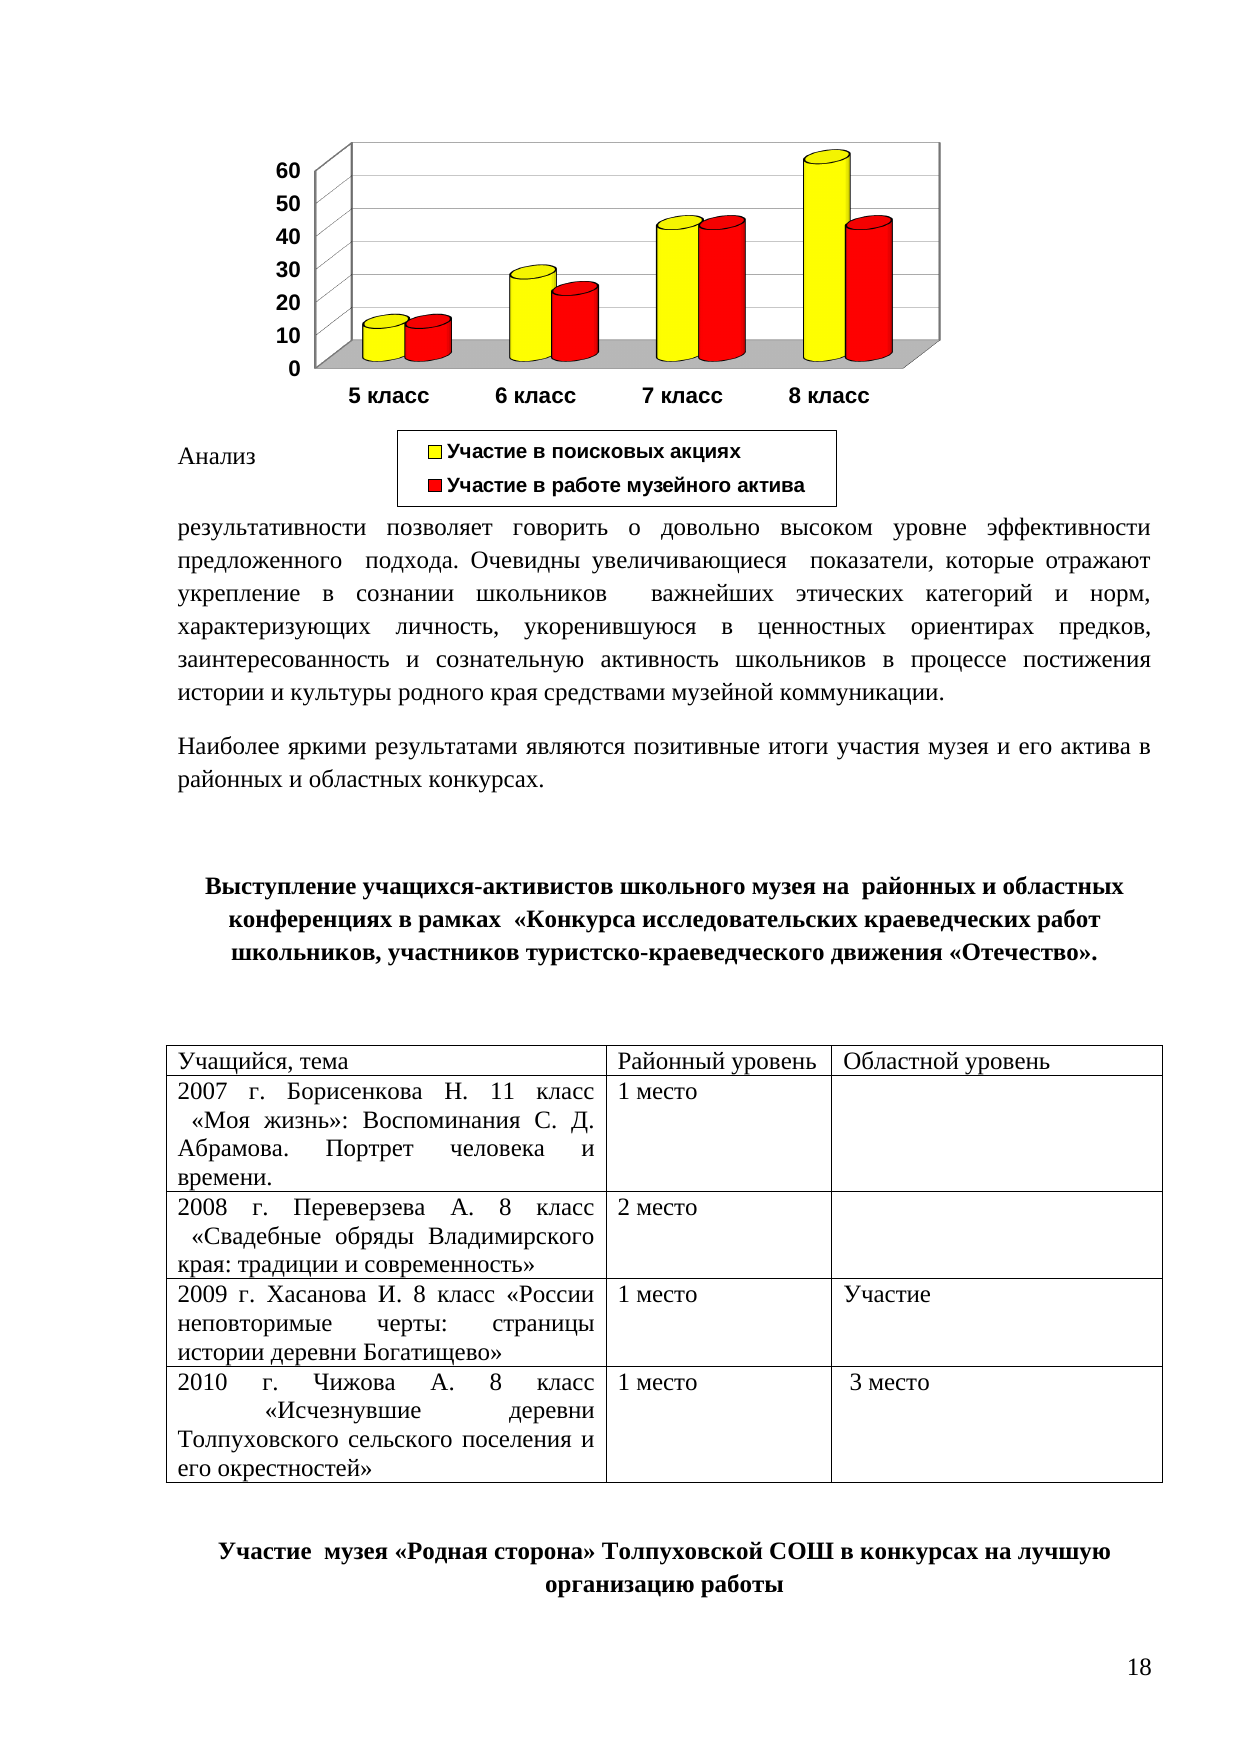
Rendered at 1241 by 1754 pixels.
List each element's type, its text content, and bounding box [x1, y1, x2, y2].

table_cell . Чижова А. 8 класс «Исчезнувшие деревни Толпуховского сельского поселения и его окрестностей» [167, 1367, 606, 1482]
table_cell [832, 1192, 1162, 1278]
table_cell . Хасанова И. 8 класс «России неповторимые черты: страницы истории деревни Богатищево» [167, 1279, 606, 1366]
table_cell 1 место [607, 1367, 831, 1482]
table_cell 1 место [607, 1279, 831, 1366]
text Анализ результативности позволяет говорить о довольно высоком уровне эффективности предложенного подхода. Очевидны увеличивающиеся показатели, которые отражают укрепление в сознании школьников важнейших этических категорий и норм, характеризующих личность, укоренившуюся в ценностных ориентирах предков, заинтересованность и сознательную активность школьников в процессе постижения истории и культуры родного края средствами музейной коммуникации. [177, 441, 1152, 706]
text Участие музея «Родная сторона» Толпуховской СОШ в конкурсах на лучшую организацию работы [177, 1536, 1152, 1597]
table_cell . Переверзева А. 8 класс «Свадебные обряды Владимирского края: традиции и современность» [167, 1192, 606, 1278]
table_cell [832, 1076, 1162, 1191]
text Наиболее яркими результатами являются позитивные итоги участия музея и его актива в районных и областных конкурсах. [177, 731, 1152, 792]
table_header Учащийся, тема [167, 1046, 606, 1075]
table_header Областной уровень [832, 1046, 1162, 1075]
table_cell . Борисенкова Н. 11 класс «Моя жизнь»: Воспоминания С. Д. Абрамова. Портрет человека и времени. [167, 1076, 606, 1191]
text Выступление учащихся-активистов школьного музея на районных и областных конференциях в рамках «Конкурса исследовательских краеведческих работ школьников, участников туристско-краеведческого движения «Отечество». [177, 871, 1152, 966]
table_cell 1 место [607, 1076, 831, 1191]
table_cell 3 место [832, 1367, 1162, 1482]
table_cell 2 место [607, 1192, 831, 1278]
table_header Районный уровень [607, 1046, 831, 1075]
table_cell Участие [832, 1279, 1162, 1366]
